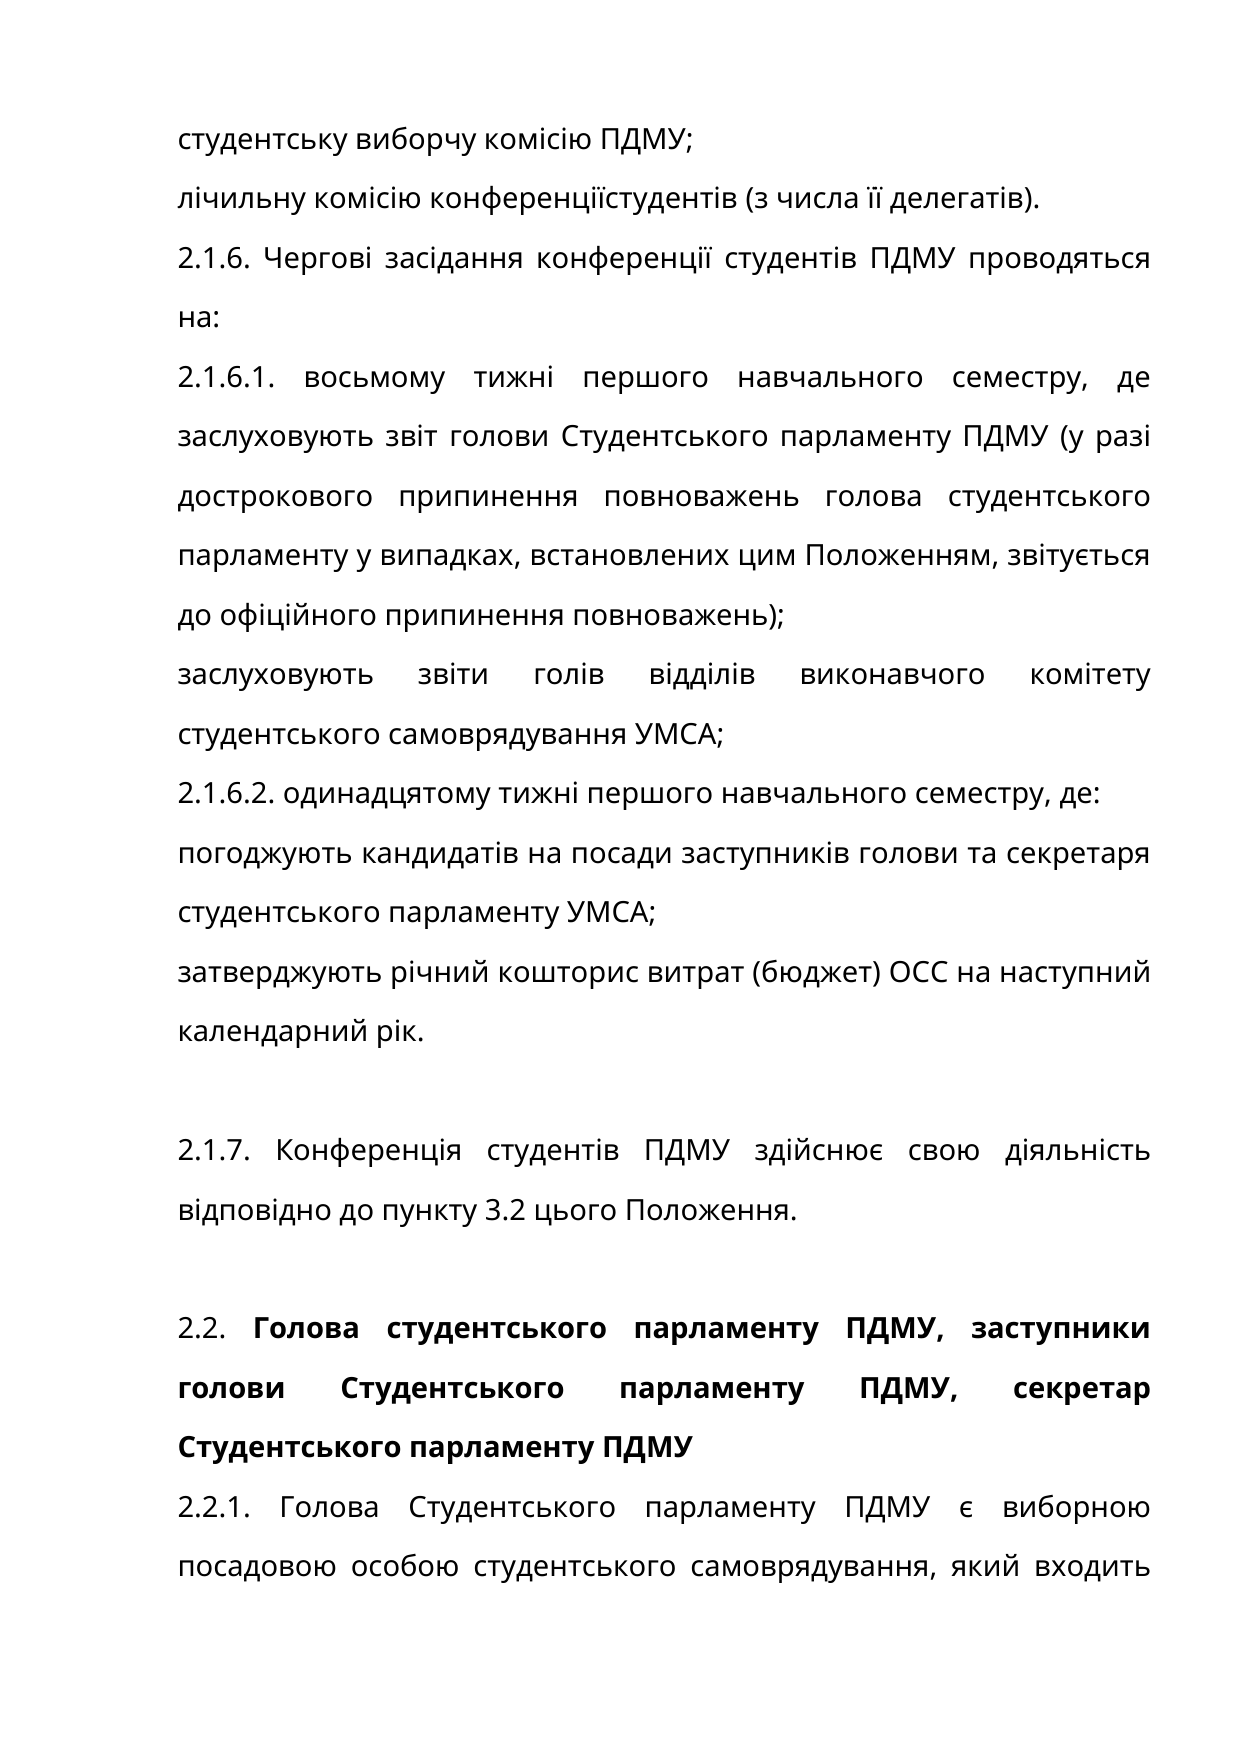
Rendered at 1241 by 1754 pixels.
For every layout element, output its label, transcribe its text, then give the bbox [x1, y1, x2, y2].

text 2.2. Голова студентського парламенту ПДМУ, заступники голови Студентського парламенту ПДМУ, секретар Студентського парламенту ПДМУ [177, 1308, 1152, 1466]
text затверджують річний кошторис витрат (бюджет) ОСС на наступний календарний рік. [177, 951, 1152, 1050]
text 2.1.7. Конференція студентів ПДМУ здійснює свою діяльність відповідно до пункту 3.2 цього Положення. [177, 1129, 1152, 1228]
text лічильну комісію конференціїстудентів (з числа її делегатів). [177, 178, 1152, 217]
text 2.1.6.1. восьмому тижні першого навчального семестру, де заслуховують звіт голови Студентського парламенту ПДМУ (у разі дострокового припинення повноважень голова студентського парламенту у випадках, встановлених цим Положенням, звітується до офіційного припинення повноважень); [177, 356, 1152, 634]
text заслуховують звіти голів відділів виконавчого комітету студентського самоврядування УМСА; [177, 653, 1152, 753]
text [177, 1486, 1152, 1585]
text студентську виборчу комісію ПДМУ; [177, 118, 1152, 158]
text 2.1.6.2. одинадцятому тижні першого навчального семестру, де: [177, 772, 1152, 812]
text погоджують кандидатів на посади заступників голови та секретаря студентського парламенту УМСА; [177, 832, 1152, 931]
text 2.1.6. Чергові засідання конференції студентів ПДМУ проводяться на: [177, 237, 1152, 336]
